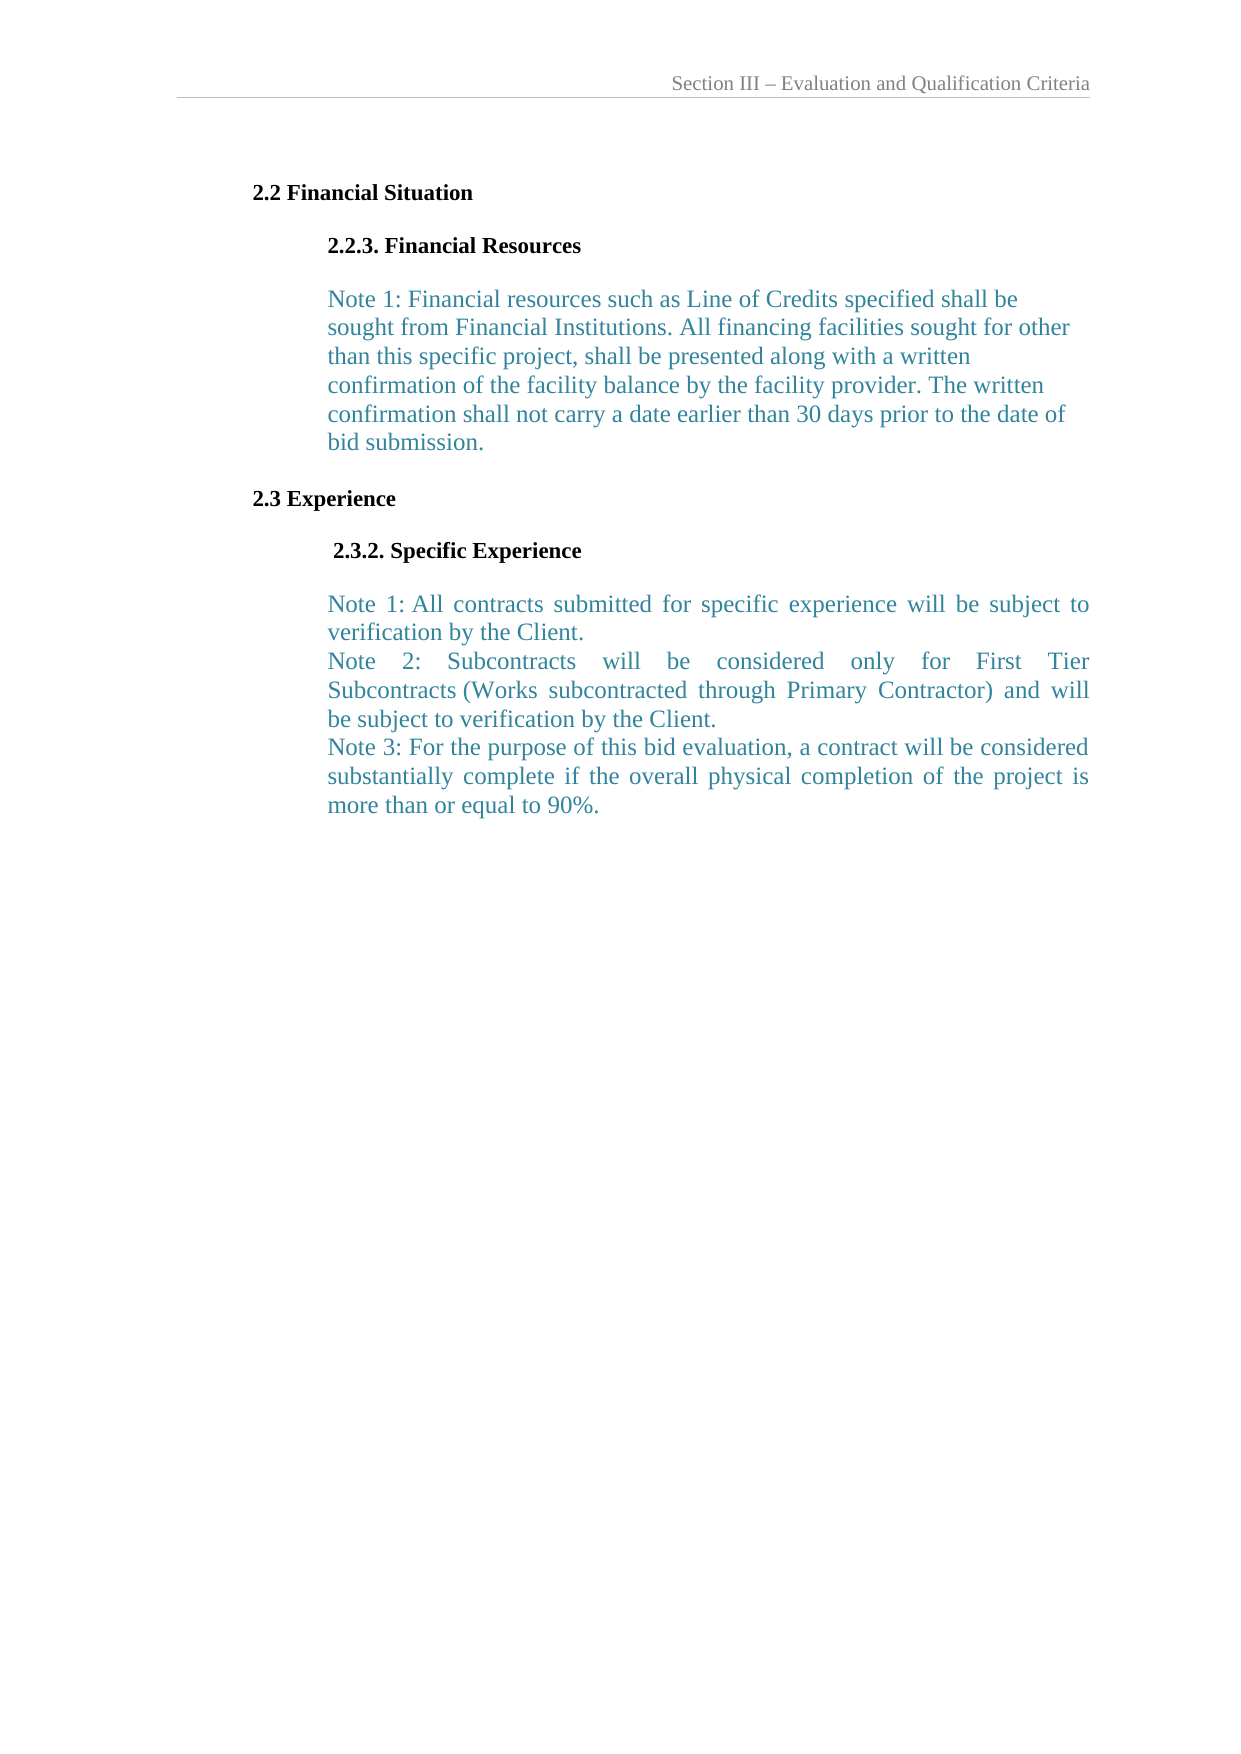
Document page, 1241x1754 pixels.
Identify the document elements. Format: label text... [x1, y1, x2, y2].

text Note 2: Subcontracts will be considered only for First Tier Subcontracts (Works subcontracted through Primary Contractor) and will be subject to verification by the Client. [327, 646, 1090, 732]
text Note 1: All contracts submitted for specific experience will be subject to verification by the Client. [327, 589, 1090, 646]
text Note 3: For the purpose of this bid evaluation, a contract will be considered substantially complete if the overall physical completion of the project is more than or equal to 90%. [327, 732, 1090, 819]
text 2.2 Financial Situation [252, 179, 1090, 205]
text 2.3.2. Specific Experience [327, 537, 1090, 563]
text 2.2.3. Financial Resources [327, 232, 1090, 258]
text 2.3 Experience [252, 485, 1090, 511]
list Note 1: Financial resources such as Line of Credits specified shall be sought from Financial Institutions. All financing facilities sought for other than this specific project, shall be presented along with a written confirmation of the facility balance by the facility provider. The written confirmation shall not carry a date earlier than 30 days prior to the date of bid submission. [327, 284, 1090, 456]
